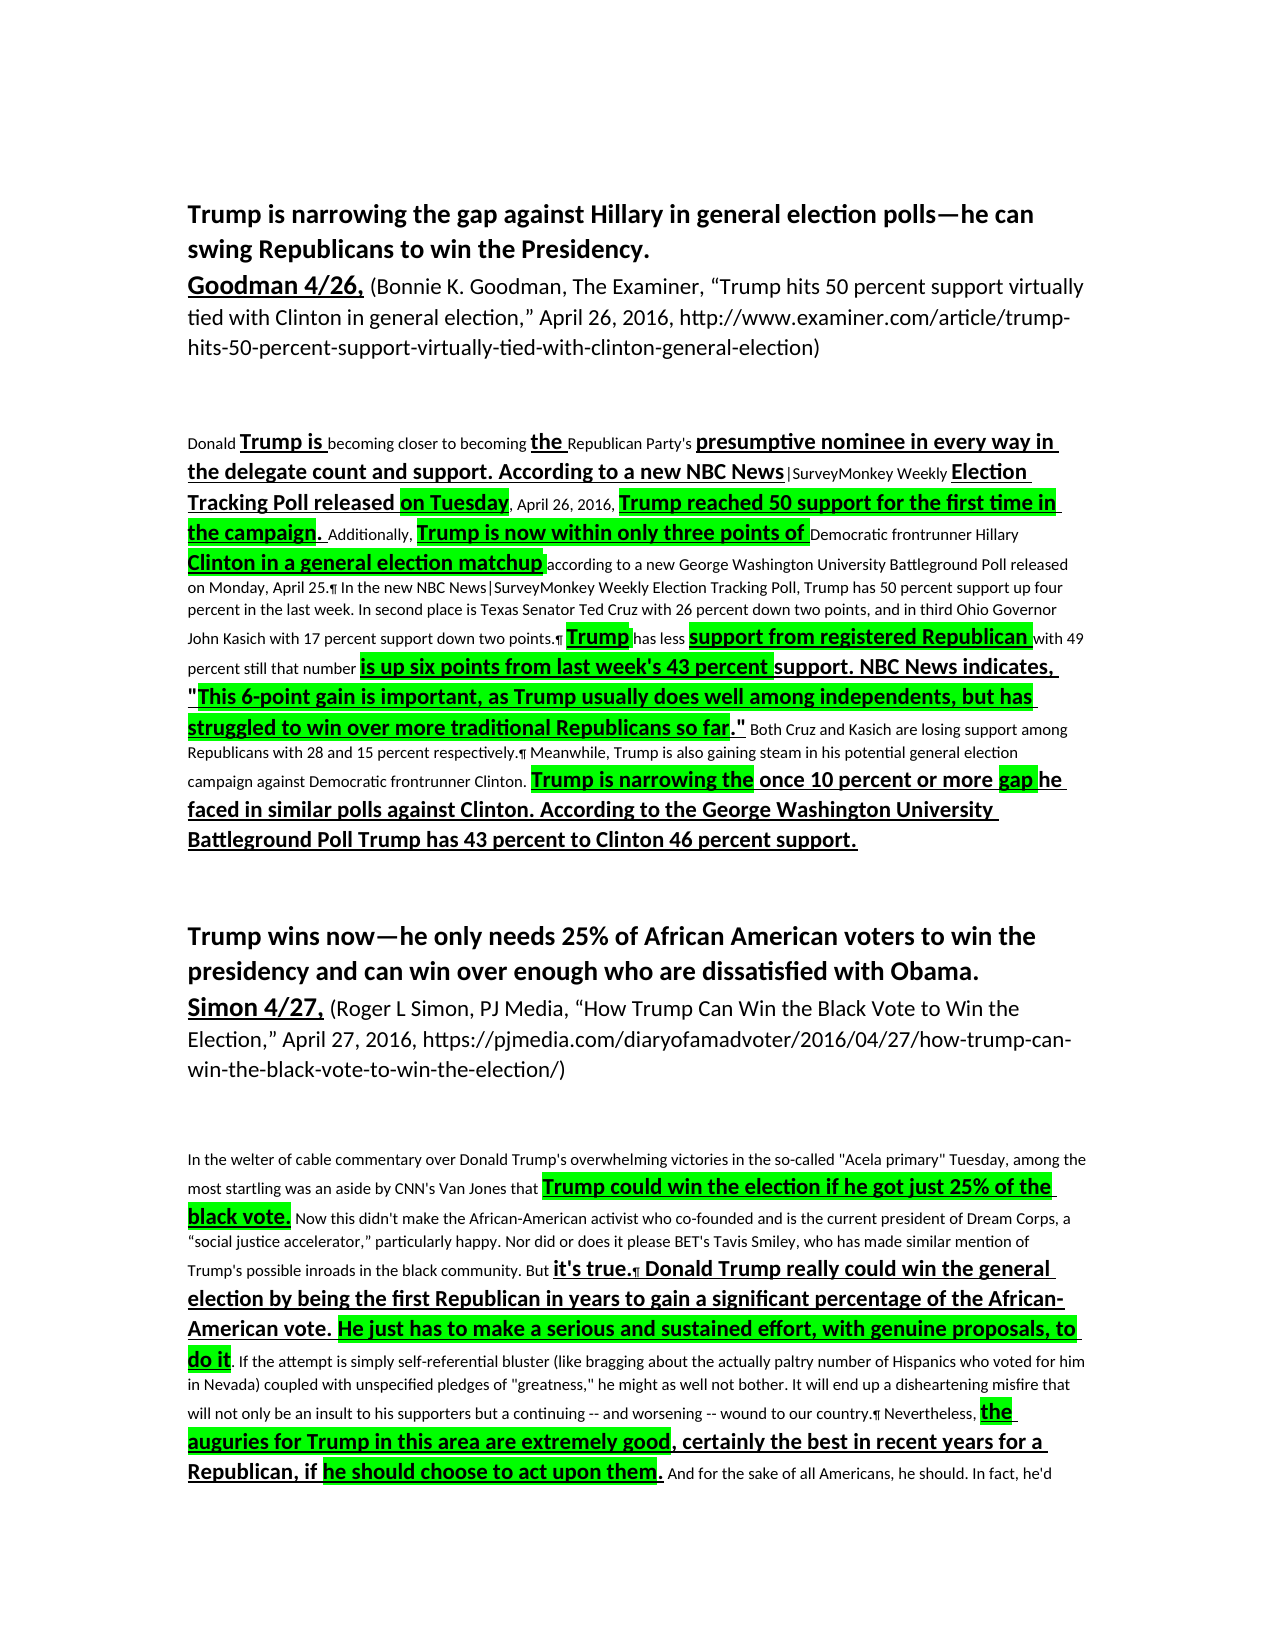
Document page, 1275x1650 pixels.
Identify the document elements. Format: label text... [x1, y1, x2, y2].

subtitle Trump is narrowing the gap against Hillary in general election polls—he can swing Republicans to win the Presidency. [187, 197, 1087, 266]
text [187, 1149, 1087, 1485]
text Simon 4/27, (Roger L Simon, PJ Media, “How Trump Can Win the Black Vote to Win the Election,” April 27, 2016, https://pjmedia.com/diaryofamadvoter/2016/04/27/how-trump-can-win-the-black-vote-to-win-the-election/) [187, 990, 1087, 1084]
text Goodman 4/26, (Bonnie K. Goodman, The Examiner, “Trump hits 50 percent support virtually tied with Clinton in general election,” April 26, 2016, http://www.examiner.com/article/trump-hits-50-percent-support-virtually-tied-with-clinton-general-election) [187, 268, 1087, 362]
text Donald Trump is becoming closer to becoming the Republican Party's presumptive nominee in every way in the delegate count and support. According to a new NBC News|SurveyMonkey Weekly Election Tracking Poll released on Tuesday, April 26, 2016, Trump reached 50 support for the first time in the campaign. Additionally, Trump is now within only three points of Democratic frontrunner Hillary Clinton in a general election matchup according to a new George Washington University Battleground Poll released on Monday, April 25.¶ In the new NBC News|SurveyMonkey Weekly Election Tracking Poll, Trump has 50 percent support up four percent in the last week. In second place is Texas Senator Ted Cruz with 26 percent down two points, and in third Ohio Governor John Kasich with 17 percent support down two points.¶ Trump has less support from registered Republican with 49 percent still that number is up six points from last week's 43 percent support. NBC News indicates, "This 6-point gain is important, as Trump usually does well among independents, but has struggled to win over more traditional Republicans so far." Both Cruz and Kasich are losing support among Republicans with 28 and 15 percent respectively.¶ Meanwhile, Trump is also gaining steam in his potential general election campaign against Democratic frontrunner Clinton. Trump is narrowing the once 10 percent or more gap he faced in similar polls against Clinton. According to the George Washington University Battleground Poll Trump has 43 percent to Clinton 46 percent support. [187, 427, 1087, 853]
subtitle Trump wins now—he only needs 25% of African American voters to win the presidency and can win over enough who are dissatisfied with Obama. [187, 919, 1087, 988]
